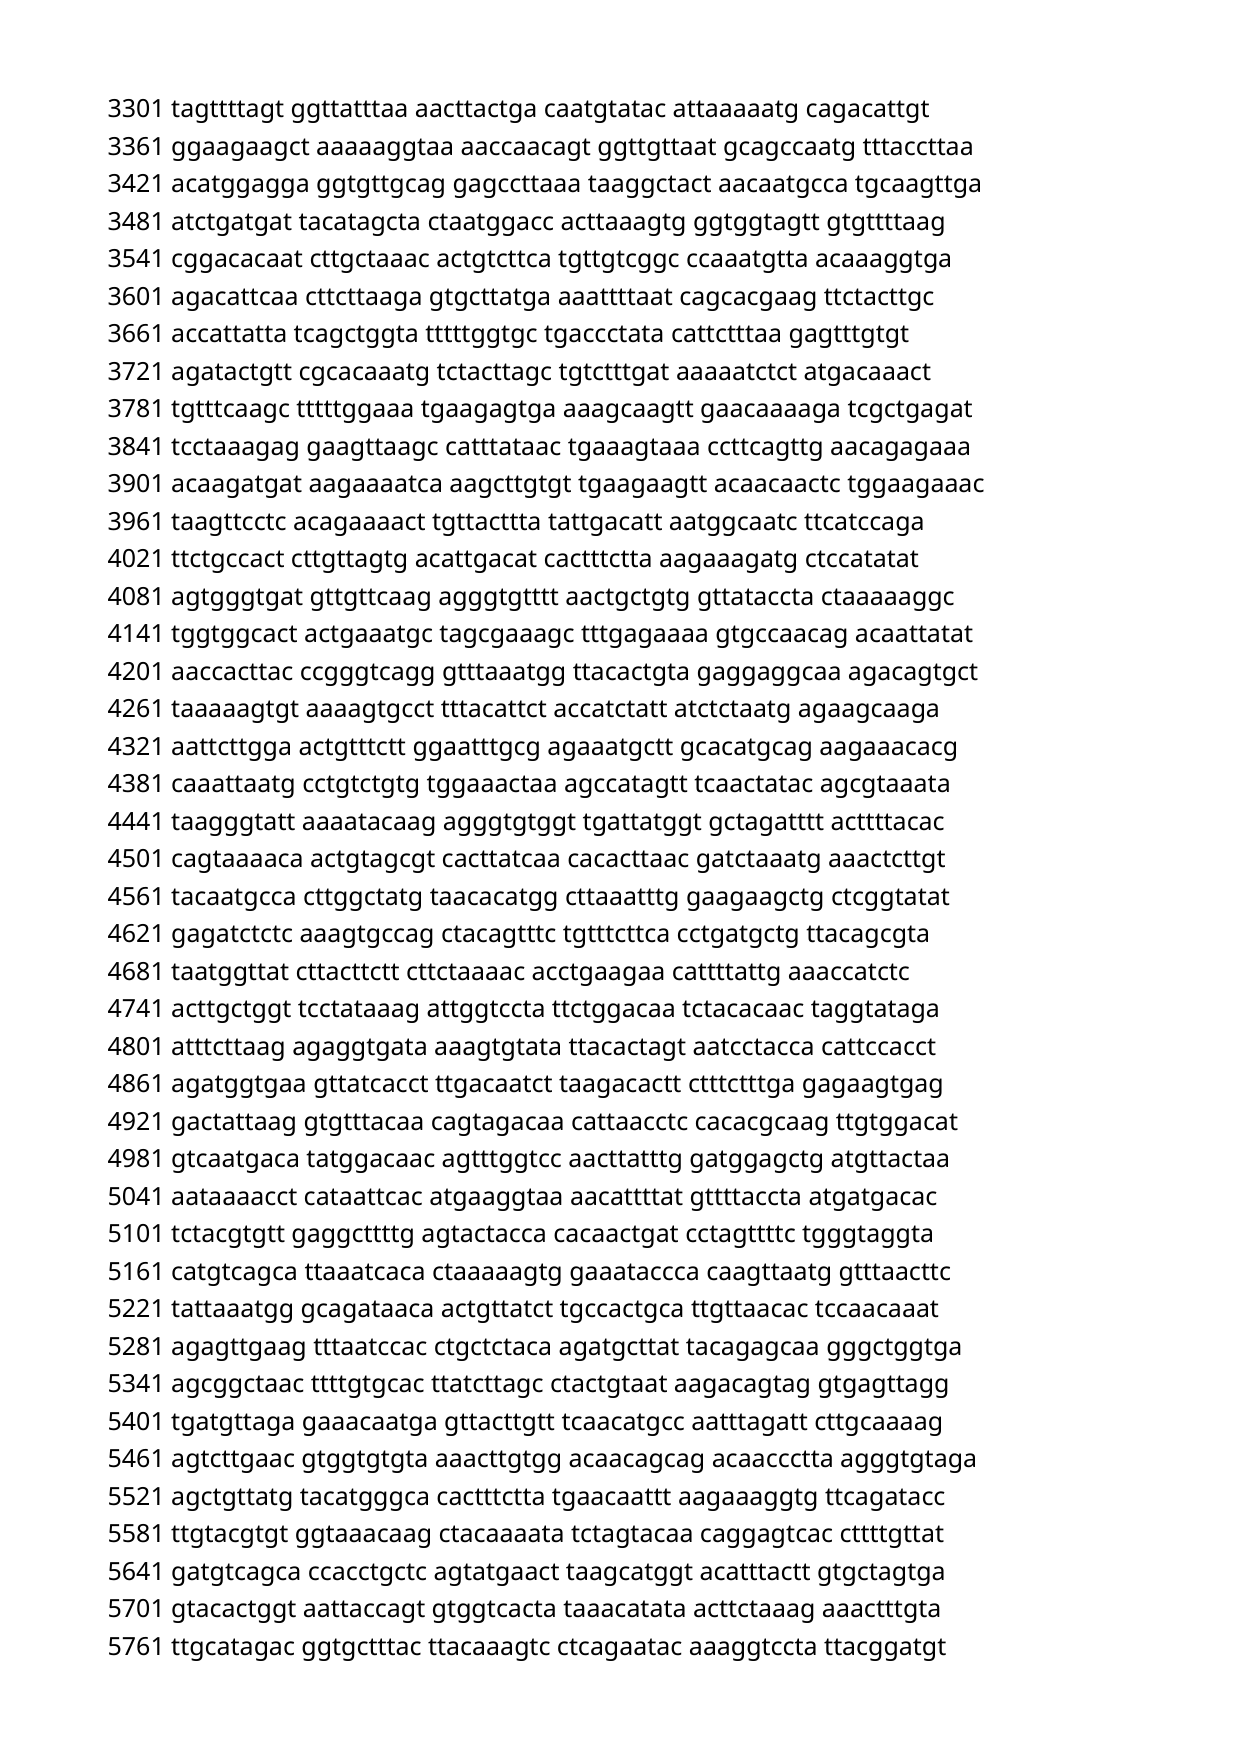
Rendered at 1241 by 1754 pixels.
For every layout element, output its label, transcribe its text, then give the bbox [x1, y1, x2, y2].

text 5041 aataaaacct cataattcac atgaaggtaa aacattttat gttttaccta atgatgacac [75, 1177, 1165, 1214]
text 5401 tgatgttaga gaaacaatga gttacttgtt tcaacatgcc aatttagatt cttgcaaaag [75, 1402, 1165, 1439]
text 4321 aattcttgga actgtttctt ggaatttgcg agaaatgctt gcacatgcag aagaaacacg [75, 727, 1165, 764]
text 4501 cagtaaaaca actgtagcgt cacttatcaa cacacttaac gatctaaatg aaactcttgt [75, 839, 1165, 877]
text 4981 gtcaatgaca tatggacaac agtttggtcc aacttatttg gatggagctg atgttactaa [75, 1139, 1165, 1177]
text 4741 acttgctggt tcctataaag attggtccta ttctggacaa tctacacaac taggtataga [75, 989, 1165, 1027]
text 5281 agagttgaag tttaatccac ctgctctaca agatgcttat tacagagcaa gggctggtga [75, 1327, 1165, 1364]
text 4861 agatggtgaa gttatcacct ttgacaatct taagacactt ctttctttga gagaagtgag [75, 1064, 1165, 1102]
text 4921 gactattaag gtgtttacaa cagtagacaa cattaacctc cacacgcaag ttgtggacat [75, 1102, 1165, 1139]
text 5701 gtacactggt aattaccagt gtggtcacta taaacatata acttctaaag aaactttgta [75, 1589, 1165, 1627]
text 4141 tggtggcact actgaaatgc tagcgaaagc tttgagaaaa gtgccaacag acaattatat [75, 614, 1165, 652]
text 5101 tctacgtgtt gaggcttttg agtactacca cacaactgat cctagttttc tgggtaggta [75, 1214, 1165, 1252]
text 4201 aaccacttac ccgggtcagg gtttaaatgg ttacactgta gaggaggcaa agacagtgct [75, 652, 1165, 689]
text 3601 agacattcaa cttcttaaga gtgcttatga aaattttaat cagcacgaag ttctacttgc [75, 277, 1165, 314]
text 4381 caaattaatg cctgtctgtg tggaaactaa agccatagtt tcaactatac agcgtaaata [75, 764, 1165, 802]
text 5221 tattaaatgg gcagataaca actgttatct tgccactgca ttgttaacac tccaacaaat [75, 1289, 1165, 1327]
text 5641 gatgtcagca ccacctgctc agtatgaact taagcatggt acatttactt gtgctagtga [75, 1552, 1165, 1589]
text 3541 cggacacaat cttgctaaac actgtcttca tgttgtcggc ccaaatgtta acaaaggtga [75, 239, 1165, 277]
text 5761 ttgcatagac ggtgctttac ttacaaagtc ctcagaatac aaaggtccta ttacggatgt [75, 1627, 1165, 1664]
text 4621 gagatctctc aaagtgccag ctacagtttc tgtttcttca cctgatgctg ttacagcgta [75, 914, 1165, 952]
text 5341 agcggctaac ttttgtgcac ttatcttagc ctactgtaat aagacagtag gtgagttagg [75, 1364, 1165, 1402]
text 4681 taatggttat cttacttctt cttctaaaac acctgaagaa cattttattg aaaccatctc [75, 952, 1165, 989]
text 3301 tagttttagt ggttatttaa aacttactga caatgtatac attaaaaatg cagacattgt [75, 89, 1165, 127]
text 4801 atttcttaag agaggtgata aaagtgtata ttacactagt aatcctacca cattccacct [75, 1027, 1165, 1064]
text 3481 atctgatgat tacatagcta ctaatggacc acttaaagtg ggtggtagtt gtgttttaag [75, 202, 1165, 239]
text 3361 ggaagaagct aaaaaggtaa aaccaacagt ggttgttaat gcagccaatg tttaccttaa [75, 127, 1165, 164]
text 4021 ttctgccact cttgttagtg acattgacat cactttctta aagaaagatg ctccatatat [75, 539, 1165, 577]
text 3721 agatactgtt cgcacaaatg tctacttagc tgtctttgat aaaaatctct atgacaaact [75, 352, 1165, 389]
text 4261 taaaaagtgt aaaagtgcct tttacattct accatctatt atctctaatg agaagcaaga [75, 689, 1165, 727]
text 5161 catgtcagca ttaaatcaca ctaaaaagtg gaaataccca caagttaatg gtttaacttc [75, 1252, 1165, 1289]
text 4441 taagggtatt aaaatacaag agggtgtggt tgattatggt gctagatttt acttttacac [75, 802, 1165, 839]
text 5581 ttgtacgtgt ggtaaacaag ctacaaaata tctagtacaa caggagtcac cttttgttat [75, 1514, 1165, 1552]
text 4081 agtgggtgat gttgttcaag agggtgtttt aactgctgtg gttataccta ctaaaaaggc [75, 577, 1165, 614]
text 3841 tcctaaagag gaagttaagc catttataac tgaaagtaaa ccttcagttg aacagagaaa [75, 427, 1165, 464]
text 4561 tacaatgcca cttggctatg taacacatgg cttaaatttg gaagaagctg ctcggtatat [75, 877, 1165, 914]
text 3901 acaagatgat aagaaaatca aagcttgtgt tgaagaagtt acaacaactc tggaagaaac [75, 464, 1165, 502]
text 3781 tgtttcaagc tttttggaaa tgaagagtga aaagcaagtt gaacaaaaga tcgctgagat [75, 389, 1165, 427]
text 5521 agctgttatg tacatgggca cactttctta tgaacaattt aagaaaggtg ttcagatacc [75, 1477, 1165, 1514]
text 3421 acatggagga ggtgttgcag gagccttaaa taaggctact aacaatgcca tgcaagttga [75, 164, 1165, 202]
text 3961 taagttcctc acagaaaact tgttacttta tattgacatt aatggcaatc ttcatccaga [75, 502, 1165, 539]
text 5461 agtcttgaac gtggtgtgta aaacttgtgg acaacagcag acaaccctta agggtgtaga [75, 1439, 1165, 1477]
text 3661 accattatta tcagctggta tttttggtgc tgaccctata cattctttaa gagtttgtgt [75, 314, 1165, 352]
